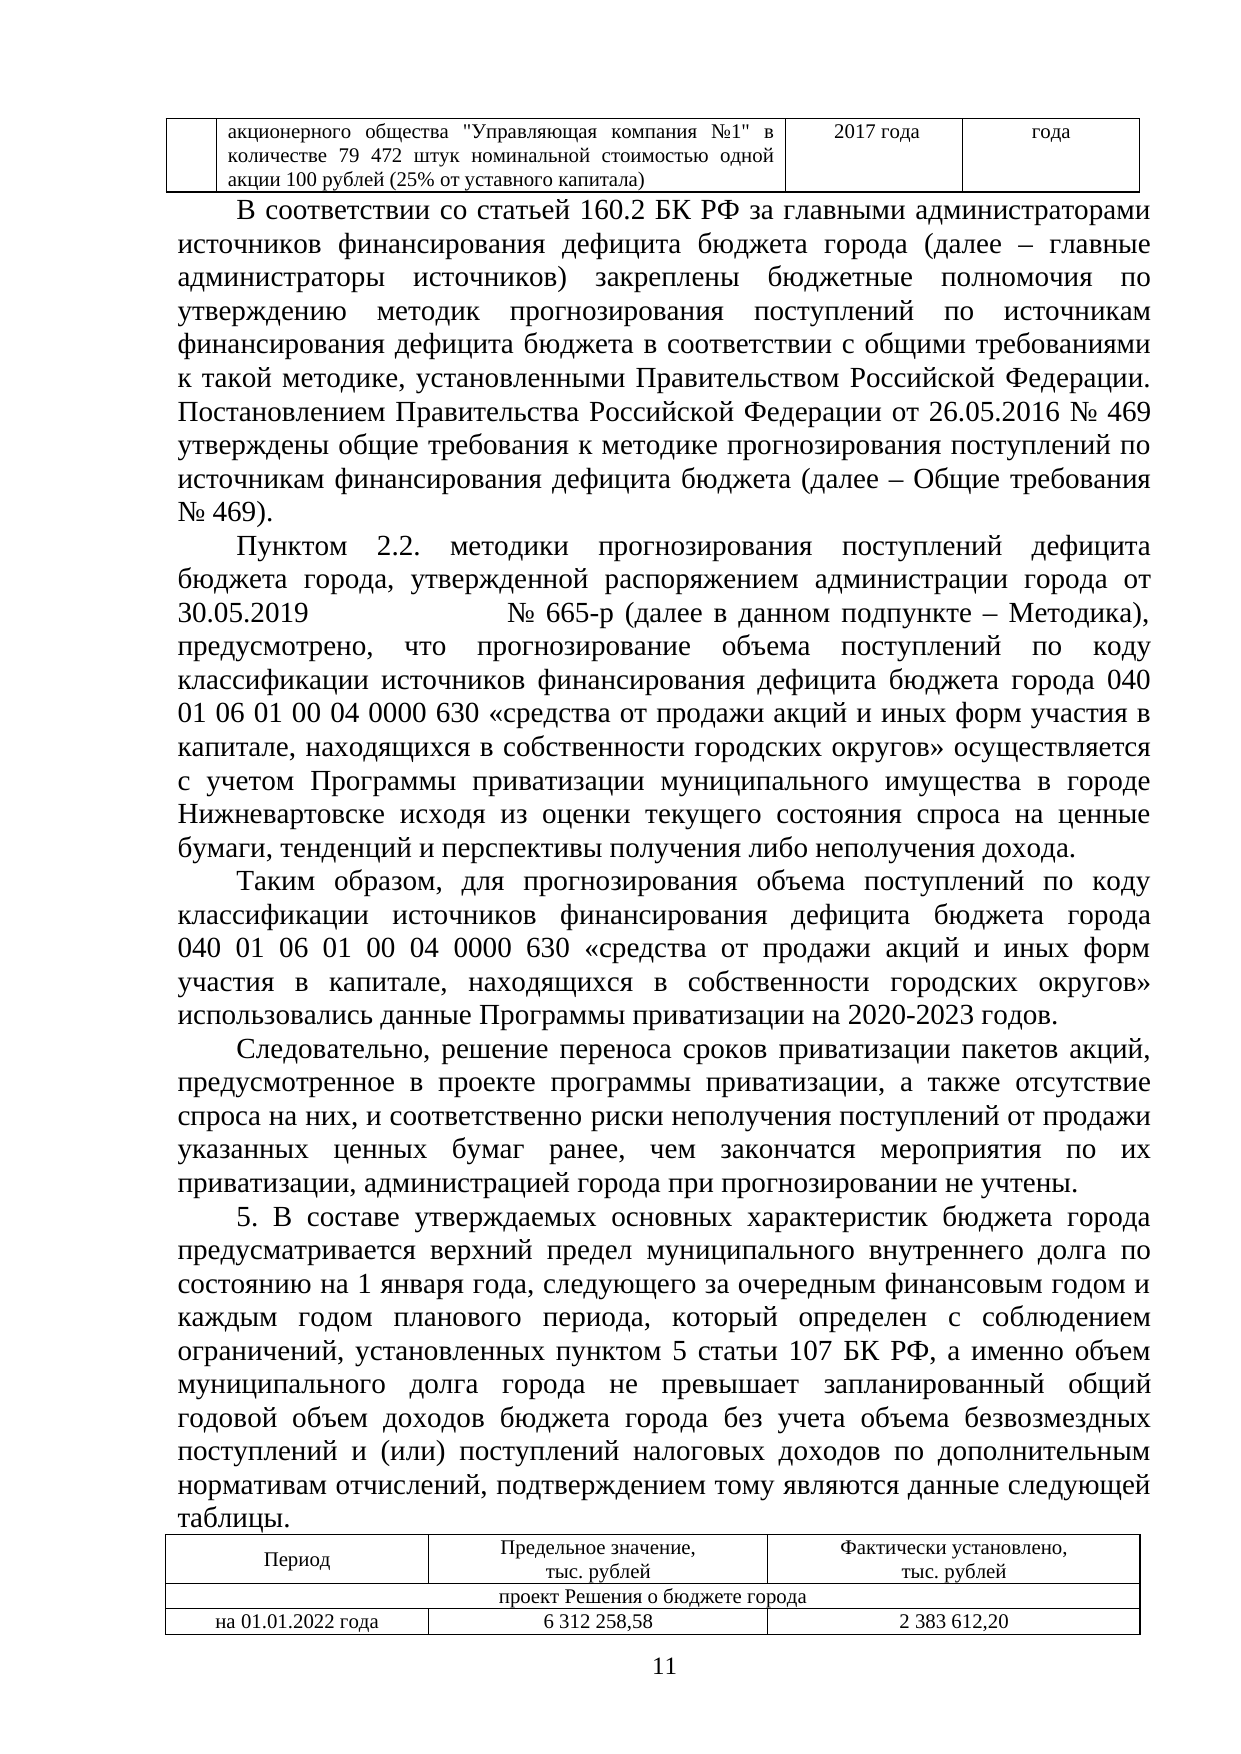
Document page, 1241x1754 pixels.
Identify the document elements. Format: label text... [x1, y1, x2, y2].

table_cell 2 [167, 119, 216, 191]
table_cell 6 312 258,58 [429, 1609, 767, 1633]
text 5. В составе утверждаемых основных характеристик бюджета города предусматривается верхний предел муниципального внутреннего долга по состоянию на 1 января года, следующего за очередным финансовым годом и каждым годом планового периода, который определен с соблюдением ограничений, установленных пунктом 5 статьи 107 БК РФ, а именно объем муниципального долга города не превышает запланированный общий годовой объем доходов бюджета города без учета объема безвозмездных поступлений и (или) поступлений налоговых доходов по дополнительным нормативам отчислений, подтверждением тому являются данные следующей таблицы. [177, 1199, 1152, 1534]
text В соответствии со статьей 160.2 БК РФ за главными администраторами источников финансирования дефицита бюджета города (далее – главные администраторы источников) закреплены бюджетные полномочия по утверждению методик прогнозирования поступлений по источникам финансирования дефицита бюджета в соответствии с общими требованиями к такой методике, установленными Правительством Российской Федерации. Постановлением Правительства Российской Федерации от 26.05.2016 № 469 утверждены общие требования к методике прогнозирования поступлений по источникам финансирования дефицита бюджета (далее – Общие требования № 469). [177, 192, 1152, 528]
table_cell проект Решения о бюджете города [166, 1584, 1139, 1608]
table_header Предельное значение, тыс. рублей [429, 1535, 767, 1583]
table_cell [217, 119, 785, 191]
table_header Фактически установлено, тыс. рублей [768, 1535, 1139, 1583]
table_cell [786, 119, 962, 191]
text Таким образом, для прогнозирования объема поступлений по коду классификации источников финансирования дефицита бюджета города 040 01 06 01 00 04 0000 630 «средства от продажи акций и иных форм участия в капитале, находящихся в собственности городских округов» использовались данные Программы приватизации на 2020-2023 годов. [177, 863, 1152, 1031]
table_header Период [166, 1535, 428, 1583]
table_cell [963, 119, 1139, 191]
table_cell 2 383 612,20 [768, 1609, 1139, 1633]
text Пунктом 2.2. методики прогнозирования поступлений дефицита бюджета города, утвержденной распоряжением администрации города от 30.05.2019 № 665-р (далее в данном подпункте – Методика), предусмотрено, что прогнозирование объема поступлений по коду классификации источников финансирования дефицита бюджета города 040 01 06 01 00 04 0000 630 «средства от продажи акций и иных форм участия в капитале, находящихся в собственности городских округов» осуществляется с учетом Программы приватизации муниципального имущества в городе Нижневартовске исходя из оценки текущего состояния спроса на ценные бумаги, тенденций и перспективы получения либо неполучения дохода. [177, 528, 1152, 863]
text Следовательно, решение переноса сроков приватизации пакетов акций, предусмотренное в проекте программы приватизации, а также отсутствие спроса на них, и соответственно риски неполучения поступлений от продажи указанных ценных бумаг ранее, чем закончатся мероприятия по их приватизации, администрацией города при прогнозировании не учтены. [177, 1031, 1152, 1199]
table_cell на 01.01.2022 года [166, 1609, 428, 1633]
